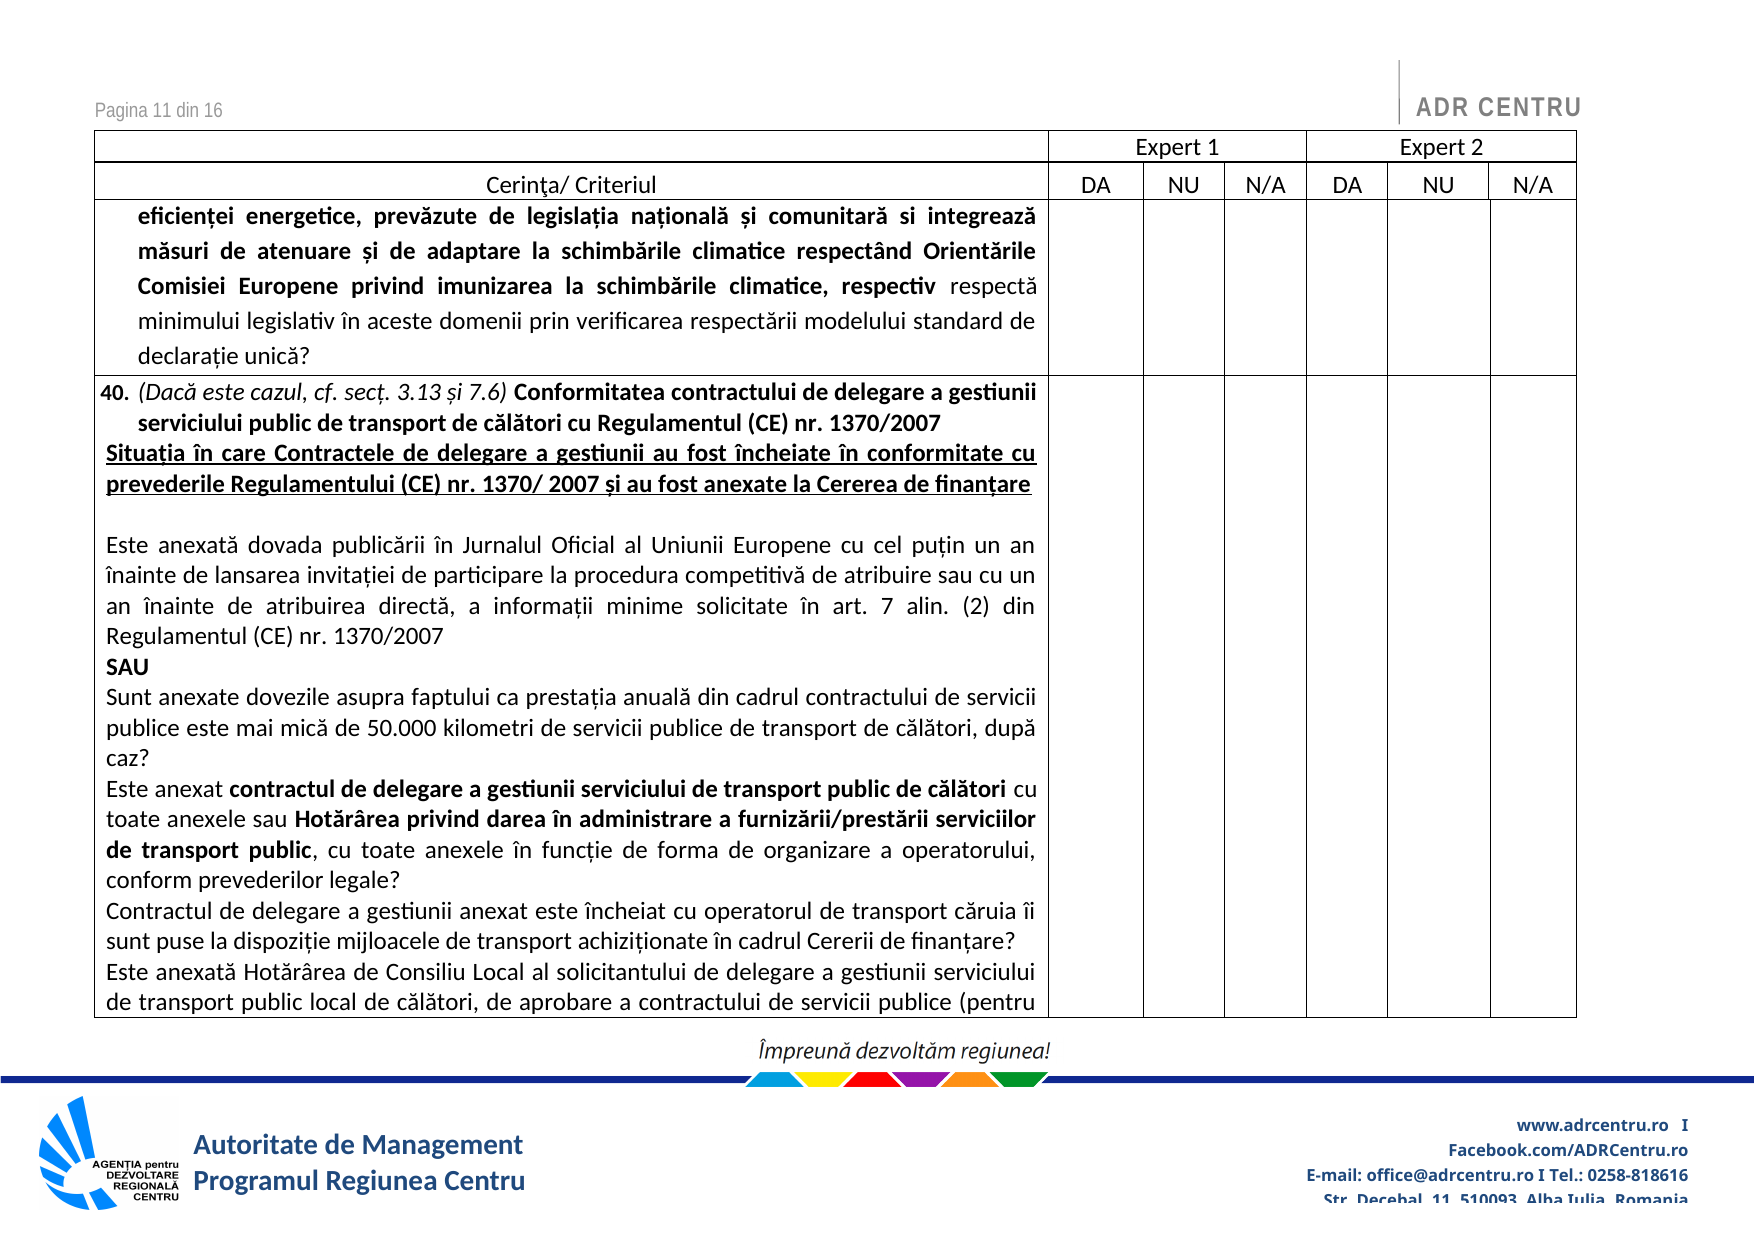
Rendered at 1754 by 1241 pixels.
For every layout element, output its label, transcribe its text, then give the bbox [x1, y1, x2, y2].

table_cell [1049, 376, 1143, 1017]
table_header [95, 131, 1048, 161]
table_cell [1491, 200, 1576, 375]
table_cell [1144, 376, 1224, 1017]
table_cell DA [1307, 163, 1387, 199]
table_cell [1225, 376, 1306, 1017]
table_cell [1144, 200, 1224, 375]
picture [791, 1072, 1754, 1087]
table_cell NU [1144, 163, 1224, 199]
table_cell N/A [1225, 163, 1306, 199]
table_cell DA [1049, 163, 1143, 199]
table_cell [1307, 200, 1387, 375]
table_cell [1388, 376, 1490, 1017]
picture [39, 1096, 179, 1210]
table_header Expert 1 [1049, 131, 1306, 161]
table_cell [1049, 200, 1143, 375]
picture [745, 1037, 1064, 1064]
table_cell NU [1388, 163, 1488, 199]
table_header Expert 2 [1307, 131, 1576, 161]
table_cell [1388, 200, 1490, 375]
table_cell [1225, 200, 1306, 375]
table_cell [1307, 376, 1387, 1017]
table_cell Cerinţa/ Criteriul [95, 163, 1048, 199]
table_cell N/A [1489, 163, 1576, 199]
picture [0, 1072, 758, 1087]
table_cell [1491, 376, 1576, 1017]
